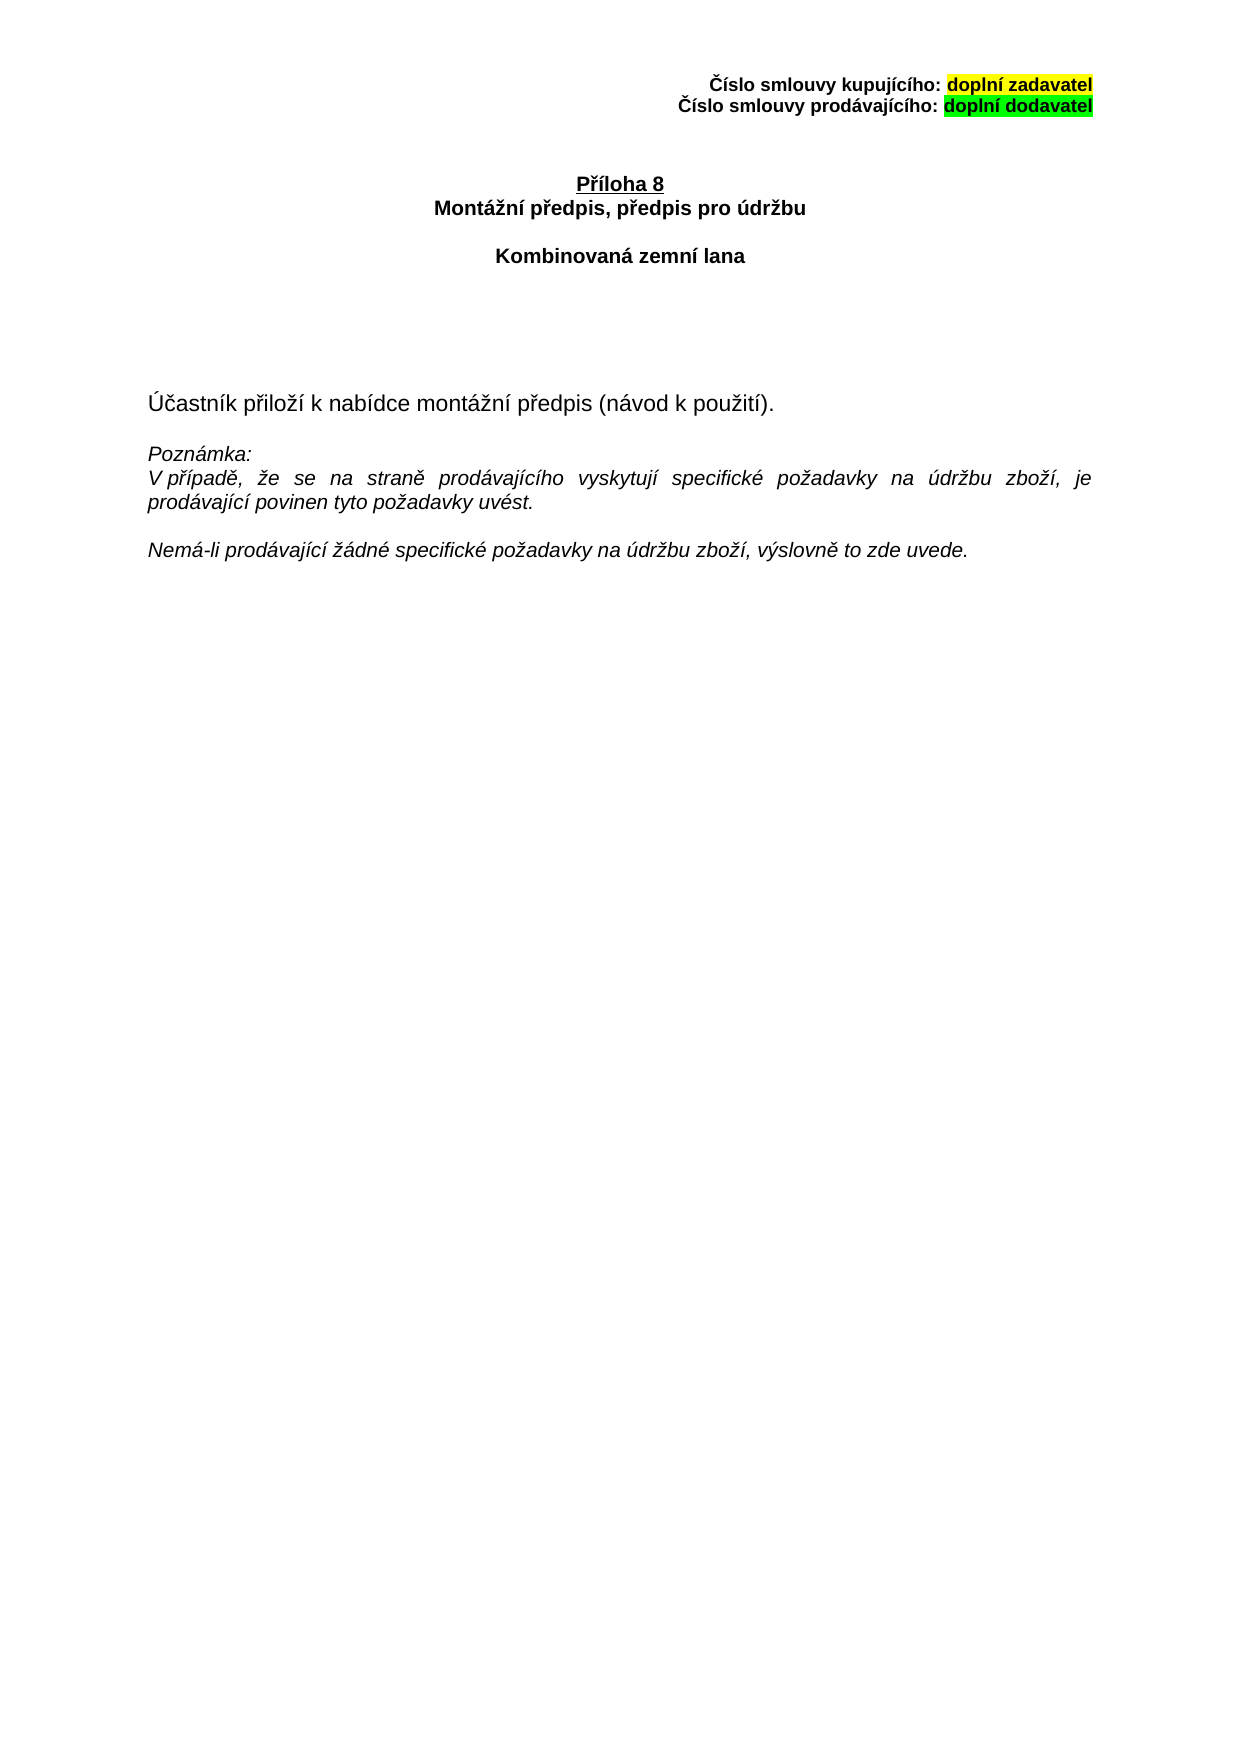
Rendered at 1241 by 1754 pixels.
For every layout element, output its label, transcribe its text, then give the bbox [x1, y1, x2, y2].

text Nemá-li prodávající žádné specifické požadavky na údržbu zboží, výslovně to zde uvede. [148, 538, 1093, 562]
text Montážní předpis, předpis pro údržbu [148, 196, 1093, 219]
text Účastník přiloží k nabídce montážní předpis (návod k použití). [148, 389, 1093, 416]
text Kombinovaná zemní lana [148, 243, 1093, 267]
text Poznámka: [148, 442, 1093, 466]
text V případě, že se na straně prodávajícího vyskytují specifické požadavky na údržbu zboží, je prodávající povinen tyto požadavky uvést. [148, 466, 1093, 514]
text Příloha 8 [148, 172, 1093, 196]
